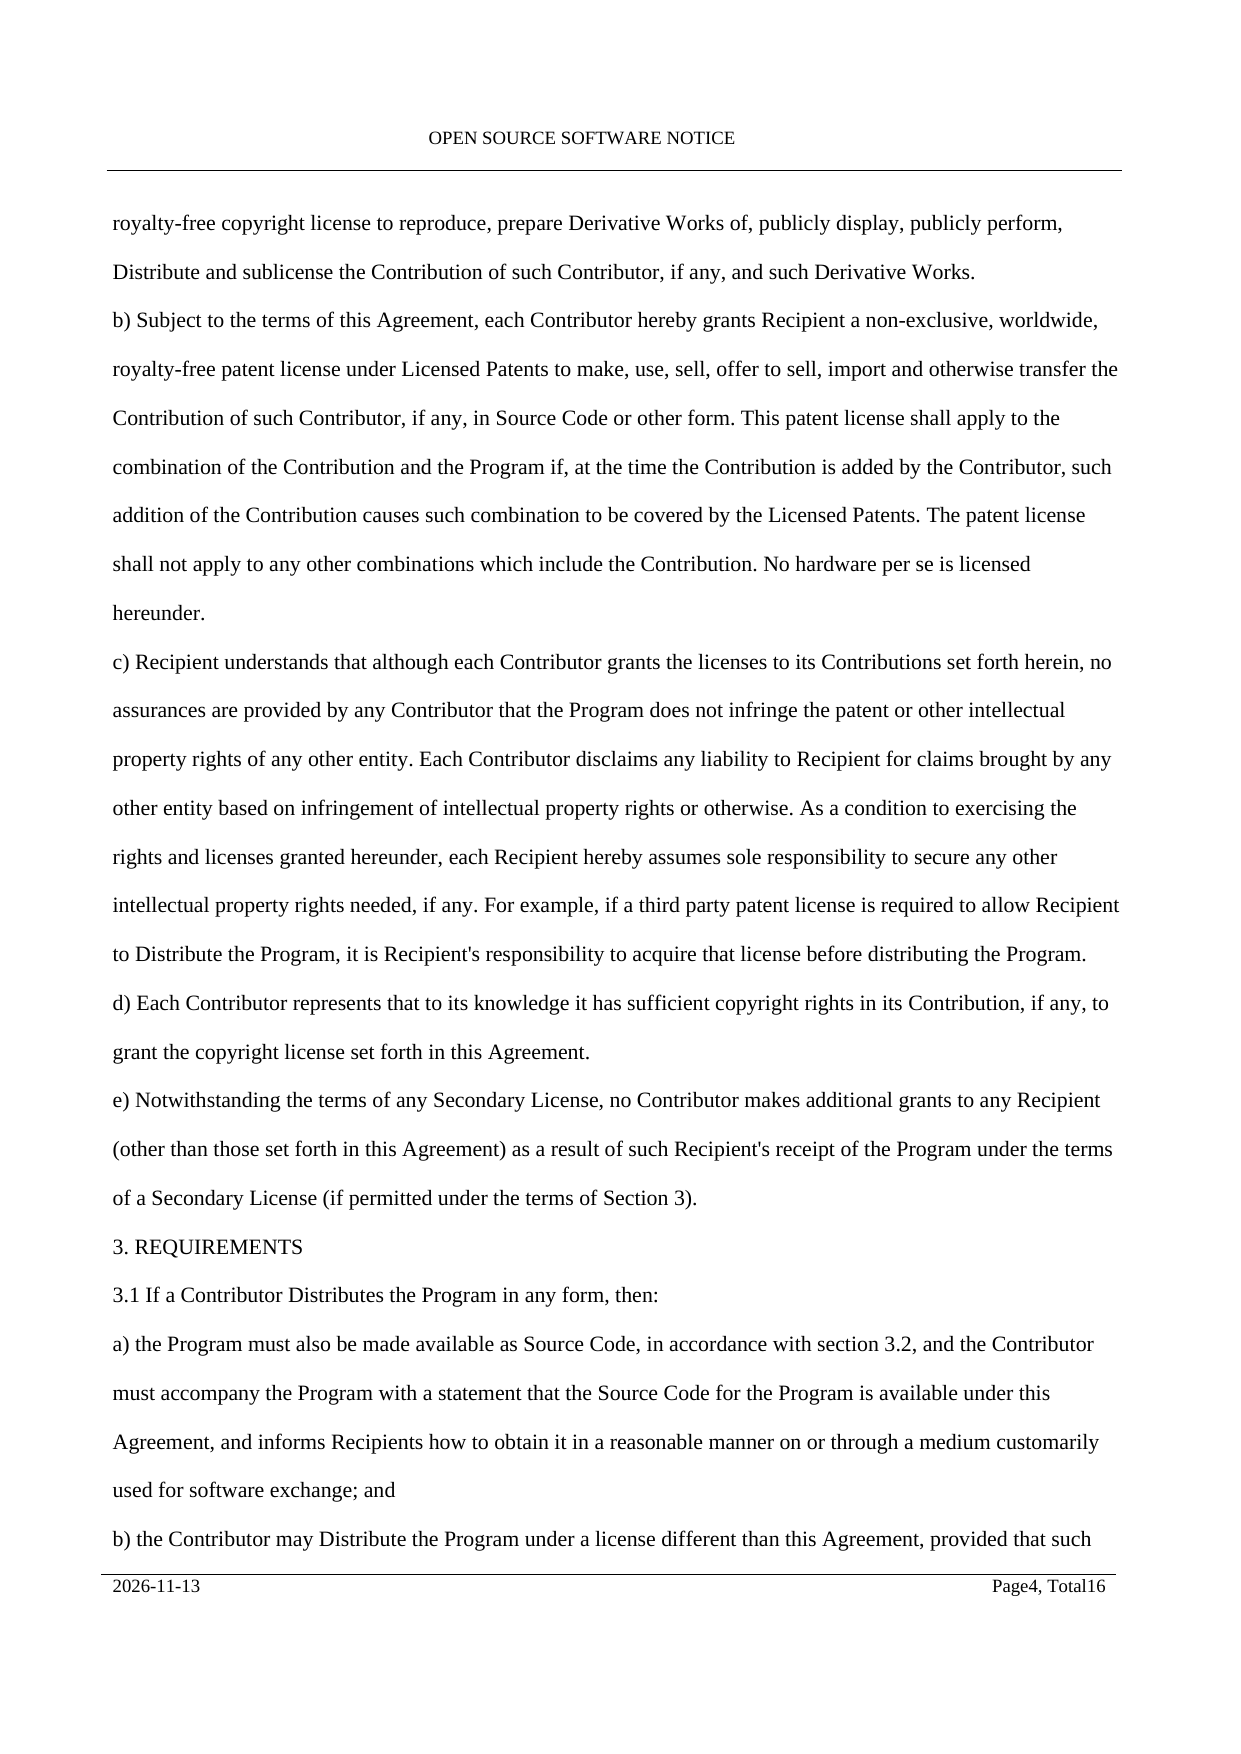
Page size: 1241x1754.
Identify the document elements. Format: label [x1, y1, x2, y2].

text [112, 206, 1128, 1555]
